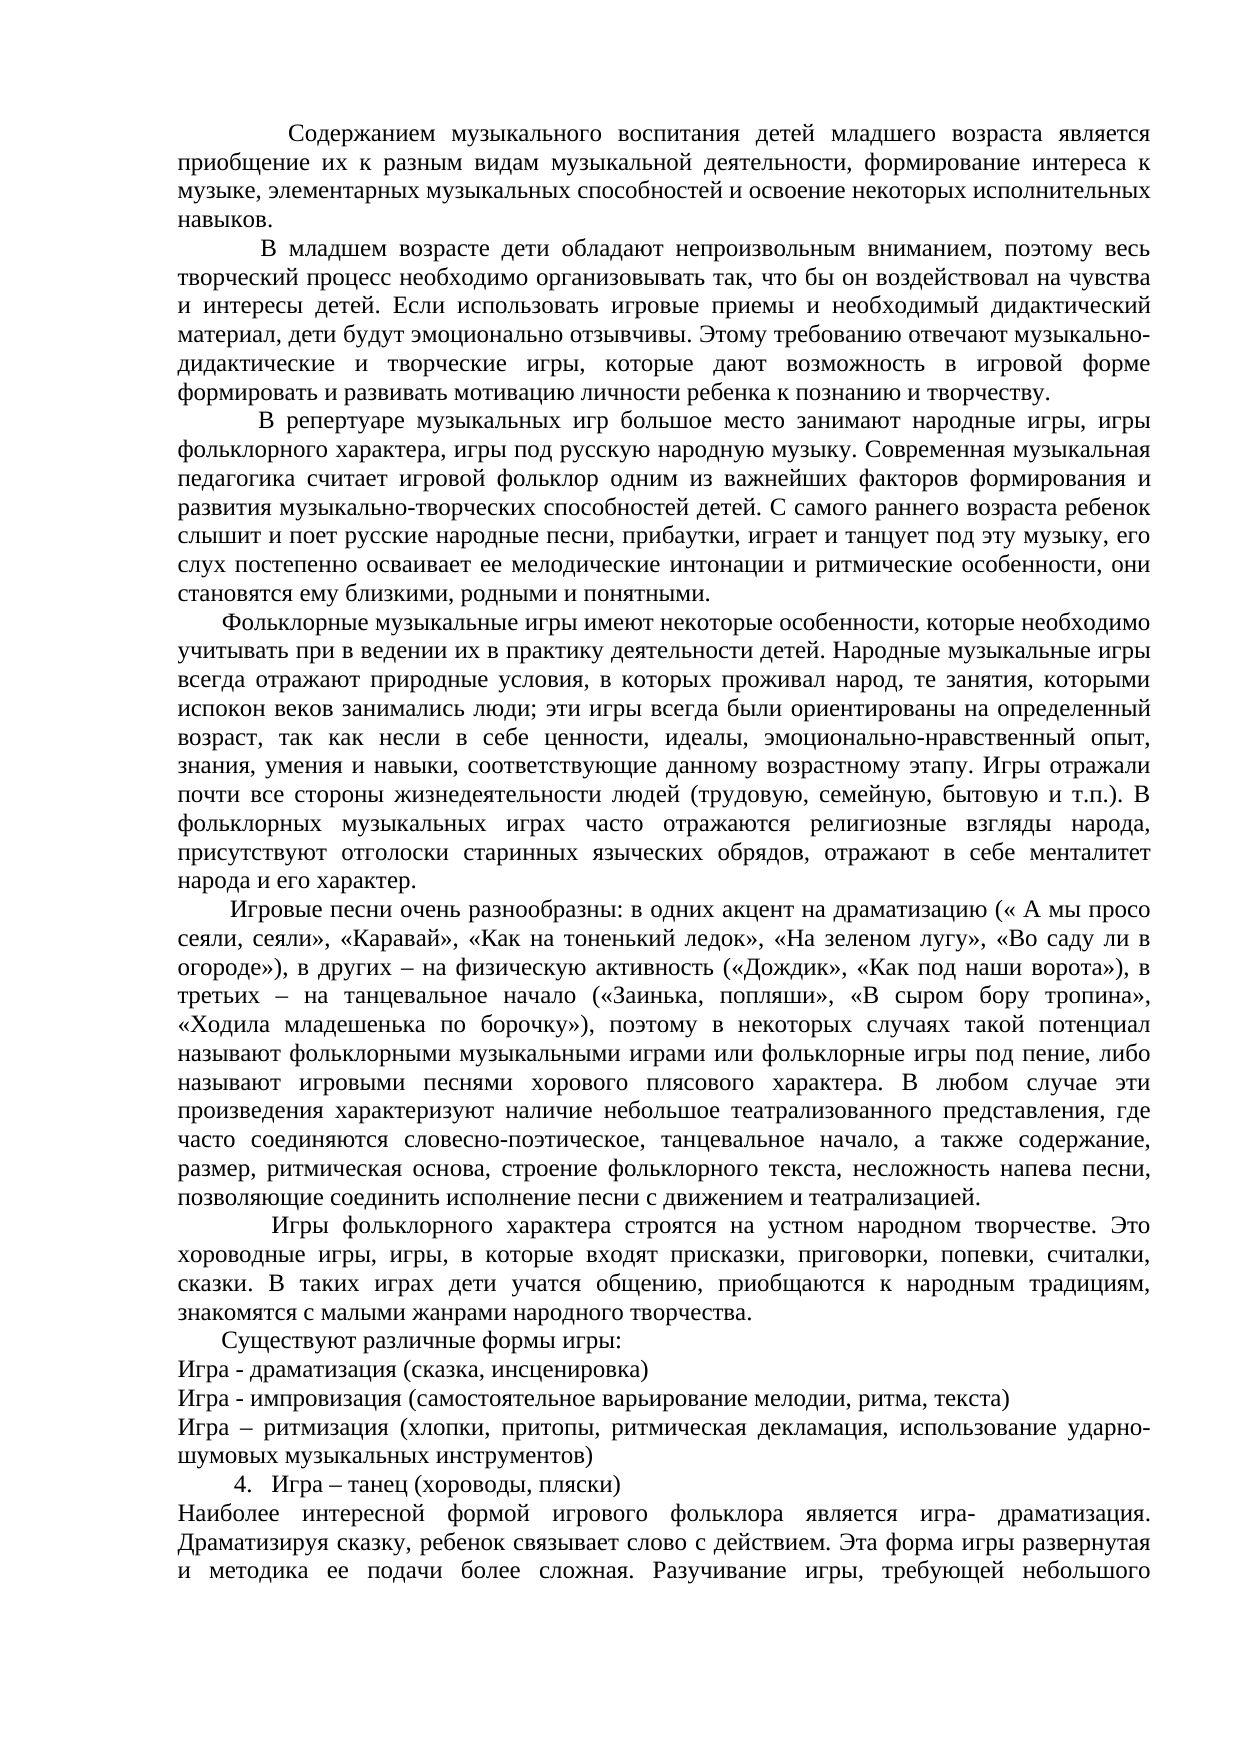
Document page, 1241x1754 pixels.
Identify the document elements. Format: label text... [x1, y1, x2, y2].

text Игры фольклорного характера строятся на устном народном творчестве. Это хороводные игры, игры, в которые входят присказки, приговорки, попевки, считалки, сказки. В таких играх дети учатся общению, приобщаются к народным традициям, знакомятся с малыми жанрами народного творчества. [177, 1211, 1152, 1326]
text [177, 1498, 1152, 1584]
text Игра – ритмизация (хлопки, притопы, ритмическая декламация, использование ударно-шумовых музыкальных инструментов) [177, 1412, 1152, 1469]
text Фольклорные музыкальные игры имеют некоторые особенности, которые необходимо учитывать при в ведении их в практику деятельности детей. Народные музыкальные игры всегда отражают природные условия, в которых проживал народ, те занятия, которыми испокон веков занимались люди; эти игры всегда были ориентированы на определенный возраст, так как несли в себе ценности, идеалы, эмоционально-нравственный опыт, знания, умения и навыки, соответствующие данному возрастному этапу. Игры отражали почти все стороны жизнедеятельности людей (трудовую, семейную, бытовую и т.п.). В фольклорных музыкальных играх часто отражаются религиозные взгляды народа, присутствуют отголоски старинных языческих обрядов, отражают в себе менталитет народа и его характер. [177, 607, 1152, 894]
text 4. Игра – танец (хороводы, пляски) [177, 1469, 1152, 1498]
text В младшем возрасте дети обладают непроизвольным вниманием, поэтому весь творческий процесс необходимо организовывать так, что бы он воздействовал на чувства и интересы детей. Если использовать игровые приемы и необходимый дидактический материал, дети будут эмоционально отзывчивы. Этому требованию отвечают музыкально-дидактические и творческие игры, которые дают возможность в игровой форме формировать и развивать мотивацию личности ребенка к познанию и творчеству. [177, 233, 1152, 406]
text В репертуаре музыкальных игр большое место занимают народные игры, игры фольклорного характера, игры под русскую народную музыку. Современная музыкальная педагогика считает игровой фольклор одним из важнейших факторов формирования и развития музыкально-творческих способностей детей. С самого раннего возраста ребенок слышит и поет русские народные песни, прибаутки, играет и танцует под эту музыку, его слух постепенно осваивает ее мелодические интонации и ритмические особенности, они становятся ему близкими, родными и понятными. [177, 406, 1152, 607]
text Содержанием музыкального воспитания детей младшего возраста является приобщение их к разным видам музыкальной деятельности, формирование интереса к музыке, элементарных музыкальных способностей и освоение некоторых исполнительных навыков. [177, 118, 1152, 233]
text Игра - импровизация (самостоятельное варьирование мелодии, ритма, текста) [177, 1383, 1152, 1412]
text Игра - драматизация (сказка, инсценировка) [177, 1354, 1152, 1383]
text Существуют различные формы игры: [177, 1326, 1152, 1354]
text Игровые песни очень разнообразны: в одних акцент на драматизацию (« А мы просо сеяли, сеяли», «Каравай», «Как на тоненький ледок», «На зеленом лугу», «Во саду ли в огороде»), в других – на физическую активность («Дождик», «Как под наши ворота»), в третьих – на танцевальное начало («Заинька, попляши», «В сыром бору тропина», «Ходила младешенька по борочку»), поэтому в некоторых случаях такой потенциал называют фольклорными музыкальными играми или фольклорные игры под пение, либо называют игровыми песнями хорового плясового характера. В любом случае эти произведения характеризуют наличие небольшое театрализованного представления, где часто соединяются словесно-поэтическое, танцевальное начало, а также содержание, размер, ритмическая основа, строение фольклорного текста, несложность напева песни, позволяющие соединить исполнение песни с движением и театрализацией. [177, 894, 1152, 1211]
